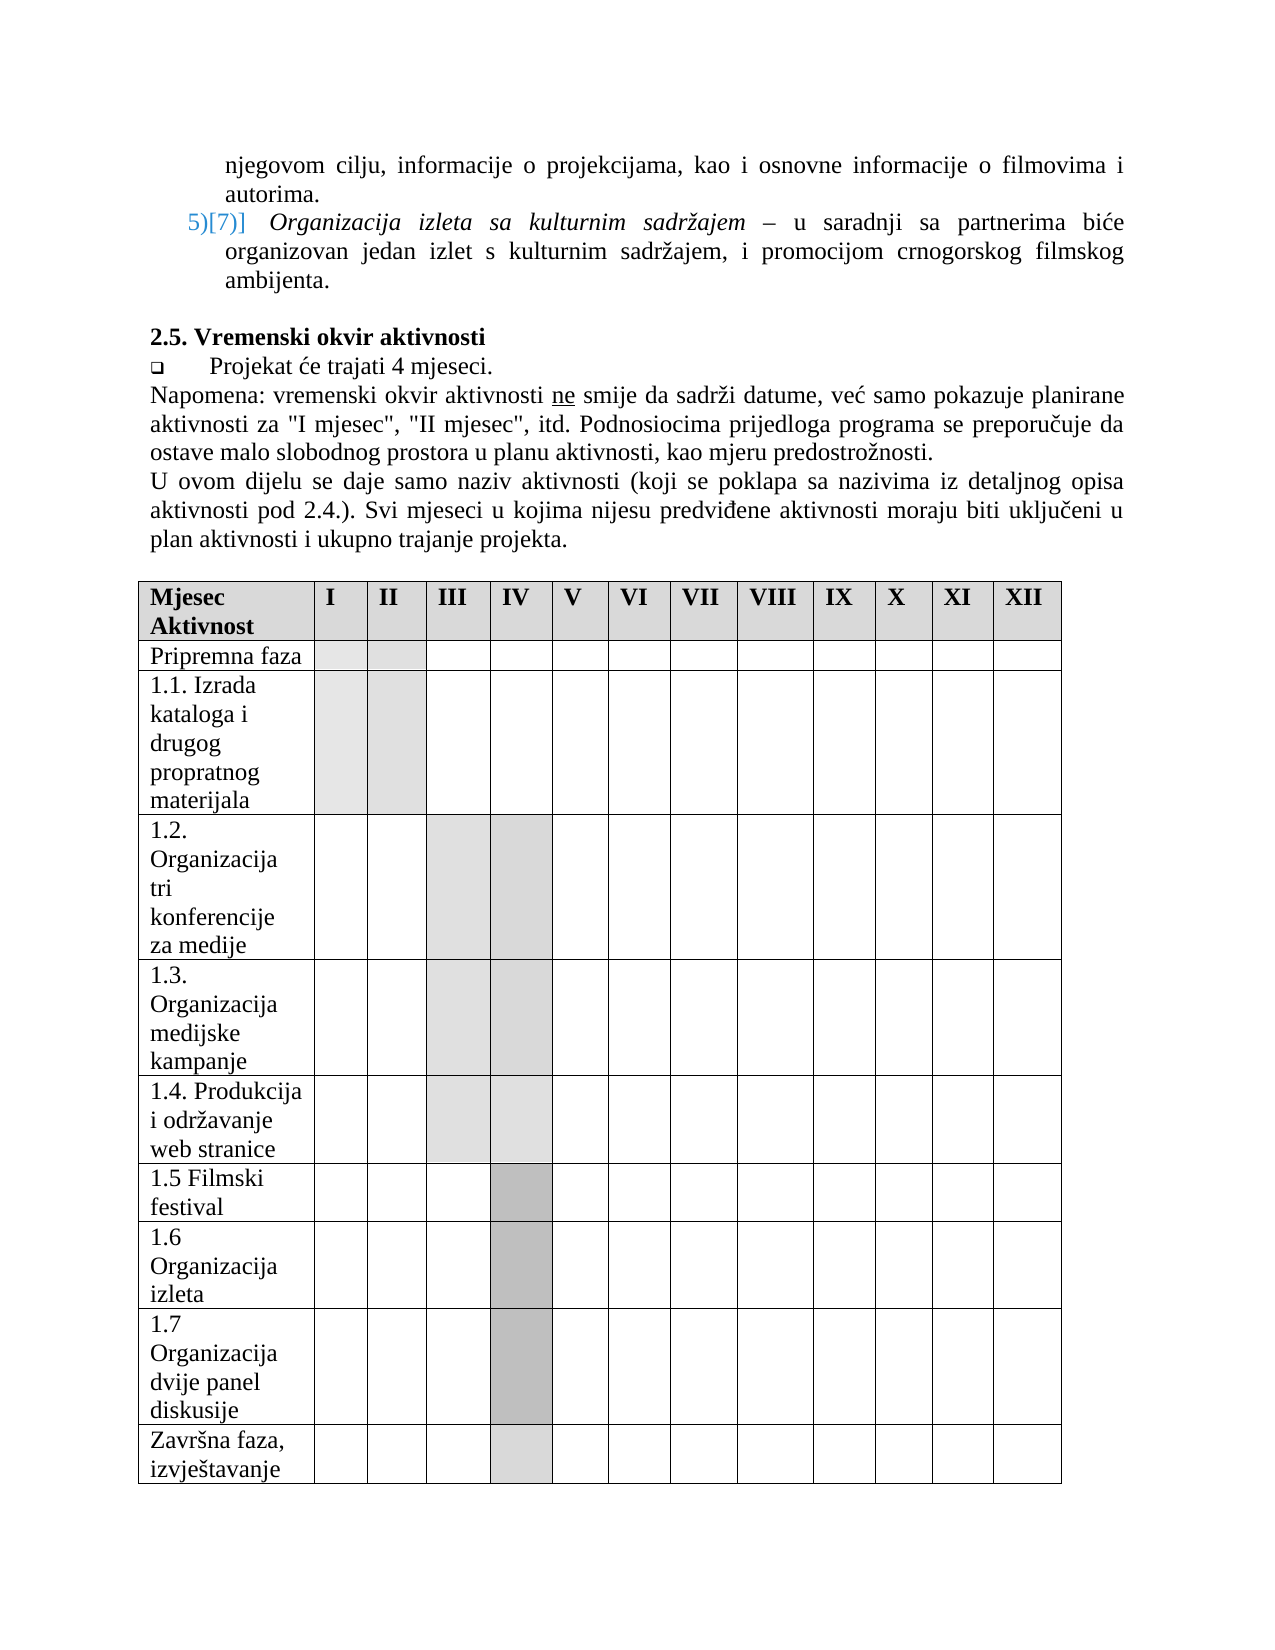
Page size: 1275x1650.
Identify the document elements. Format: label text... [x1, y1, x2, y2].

table_cell [553, 1425, 608, 1483]
table_cell [738, 1425, 813, 1483]
table_cell [427, 641, 490, 669]
table_cell [427, 671, 490, 814]
text U ovom dijelu se daje samo naziv aktivnosti (koji se poklapa sa nazivima iz detaljnog opisa aktivnosti pod 2.4.). Svi mjeseci u kojima nijesu predviđene aktivnosti moraju biti uključeni u plan aktivnosti i ukupno trajanje projekta. [150, 466, 1125, 552]
table_cell [671, 1076, 737, 1162]
table_cell [876, 1076, 932, 1162]
table_cell [427, 815, 490, 959]
table_cell 1.4. Produkcija i održavanje web stranice [139, 1076, 314, 1162]
table_cell [427, 1164, 490, 1221]
table_cell [609, 960, 670, 1075]
table_cell [553, 1309, 608, 1424]
table_cell [368, 1425, 426, 1483]
table_cell [671, 1309, 737, 1424]
table_header XI [933, 582, 993, 640]
table_cell [671, 815, 737, 959]
table_cell [671, 641, 737, 669]
table_cell [553, 1164, 608, 1221]
table_cell [814, 1309, 875, 1424]
table_cell 1.6 Organizacija izleta [139, 1222, 314, 1308]
table_cell [933, 960, 993, 1075]
table_cell [315, 1164, 367, 1221]
table_cell [876, 671, 932, 814]
table_cell [609, 1076, 670, 1162]
table_cell [491, 960, 552, 1075]
table_cell [368, 1309, 426, 1424]
table_cell [553, 1222, 608, 1308]
table_cell Završna faza, izvještavanje [139, 1425, 314, 1483]
table_cell [738, 1076, 813, 1162]
table_cell [933, 815, 993, 959]
table_cell [315, 641, 367, 669]
table_cell [876, 960, 932, 1075]
table_cell 1.2. Organizacija tri konferencije za medije [139, 815, 314, 959]
table_cell [368, 1164, 426, 1221]
table_cell [315, 671, 367, 814]
table_cell [738, 1222, 813, 1308]
table_cell [671, 1222, 737, 1308]
table_header XII [994, 582, 1061, 640]
table_cell [933, 1425, 993, 1483]
table_cell [553, 960, 608, 1075]
table_cell [933, 1076, 993, 1162]
table_cell [738, 641, 813, 669]
table_cell [814, 671, 875, 814]
table_cell [814, 1076, 875, 1162]
table_header VI [609, 582, 670, 640]
table_cell [738, 1309, 813, 1424]
table_header Mjesec Aktivnost [139, 582, 314, 640]
table_header V [553, 582, 608, 640]
table_cell [671, 960, 737, 1075]
table_cell [491, 1222, 552, 1308]
table_header I [315, 582, 367, 640]
table_cell 1.1. Izrada kataloga i drugog propratnog materijala [139, 671, 314, 814]
table_cell [315, 815, 367, 959]
table_cell [814, 1425, 875, 1483]
table_cell [609, 641, 670, 669]
table_header IV [491, 582, 552, 640]
table_header VIII [738, 582, 813, 640]
table_cell [427, 1076, 490, 1162]
table_cell [814, 1164, 875, 1221]
table_header III [427, 582, 490, 640]
table_cell [609, 1309, 670, 1424]
table_cell [738, 815, 813, 959]
table_cell [994, 671, 1061, 814]
table_cell [368, 641, 426, 669]
table_cell [609, 815, 670, 959]
table_header X [876, 582, 932, 640]
table_cell 1.5 Filmski festival [139, 1164, 314, 1221]
table_cell [994, 1164, 1061, 1221]
table_cell [671, 1425, 737, 1483]
table_cell [814, 1222, 875, 1308]
table_cell [994, 1076, 1061, 1162]
table_cell [491, 641, 552, 669]
table_cell [994, 641, 1061, 669]
list Projekat će trajati 4 mjeseci. [150, 351, 1125, 380]
table_header VII [671, 582, 737, 640]
table_cell [315, 1222, 367, 1308]
table_cell [553, 815, 608, 959]
table_cell [933, 671, 993, 814]
table_cell [315, 960, 367, 1075]
table_cell [994, 1309, 1061, 1424]
table_cell [876, 1309, 932, 1424]
table_cell [994, 815, 1061, 959]
table_cell [671, 1164, 737, 1221]
table_cell [553, 1076, 608, 1162]
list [187, 150, 1125, 207]
table_cell [738, 1164, 813, 1221]
table_cell [427, 1425, 490, 1483]
table_cell [994, 960, 1061, 1075]
table_header IX [814, 582, 875, 640]
table_cell [315, 1309, 367, 1424]
table_cell 1.7 Organizacija dvije panel diskusije [139, 1309, 314, 1424]
table_cell [876, 1222, 932, 1308]
table_cell [609, 671, 670, 814]
table_cell [315, 1425, 367, 1483]
table_cell [876, 1425, 932, 1483]
table_cell [814, 641, 875, 669]
table_cell [994, 1222, 1061, 1308]
table_cell [368, 1222, 426, 1308]
table_cell [814, 960, 875, 1075]
table_cell [427, 1309, 490, 1424]
text Napomena: vremenski okvir aktivnosti ne smije da sadrži datume, već samo pokazuje planirane aktivnosti za "I mjesec", "II mjesec", itd. Podnosiocima prijedloga programa se preporučuje da ostave malo slobodnog prostora u planu aktivnosti, kao mjeru predostrožnosti. [150, 380, 1125, 466]
table_header II [368, 582, 426, 640]
table_cell [427, 960, 490, 1075]
table_cell [876, 815, 932, 959]
table_cell [876, 1164, 932, 1221]
list Organizacija izleta sa kulturnim sadržajem – u saradnji sa partnerima biće organizovan jedan izlet s kulturnim sadržajem, i promocijom crnogorskog filmskog ambijenta. [187, 207, 1125, 294]
table_cell [876, 641, 932, 669]
table_cell [491, 1309, 552, 1424]
table_cell [368, 1076, 426, 1162]
table_cell [491, 1164, 552, 1221]
text 2.5. Vremenski okvir aktivnosti [150, 322, 1125, 351]
table_cell [315, 1076, 367, 1162]
table_cell [553, 671, 608, 814]
table_cell 1.3. Organizacija medijske kampanje [139, 960, 314, 1075]
table_cell [491, 1076, 552, 1162]
table_cell [933, 641, 993, 669]
table_cell [553, 641, 608, 669]
table_cell [738, 960, 813, 1075]
table_cell [933, 1164, 993, 1221]
table_cell [491, 671, 552, 814]
table_cell [609, 1222, 670, 1308]
table_cell [368, 671, 426, 814]
table_cell [933, 1309, 993, 1424]
table_cell [933, 1222, 993, 1308]
table_cell Pripremna faza [139, 641, 314, 669]
table_cell [491, 815, 552, 959]
table_cell [368, 815, 426, 959]
table_cell [491, 1425, 552, 1483]
table_cell [368, 960, 426, 1075]
table_cell [609, 1425, 670, 1483]
table_cell [427, 1222, 490, 1308]
table_cell [671, 671, 737, 814]
table_cell [814, 815, 875, 959]
table_cell [738, 671, 813, 814]
table_cell [609, 1164, 670, 1221]
table_cell [994, 1425, 1061, 1483]
